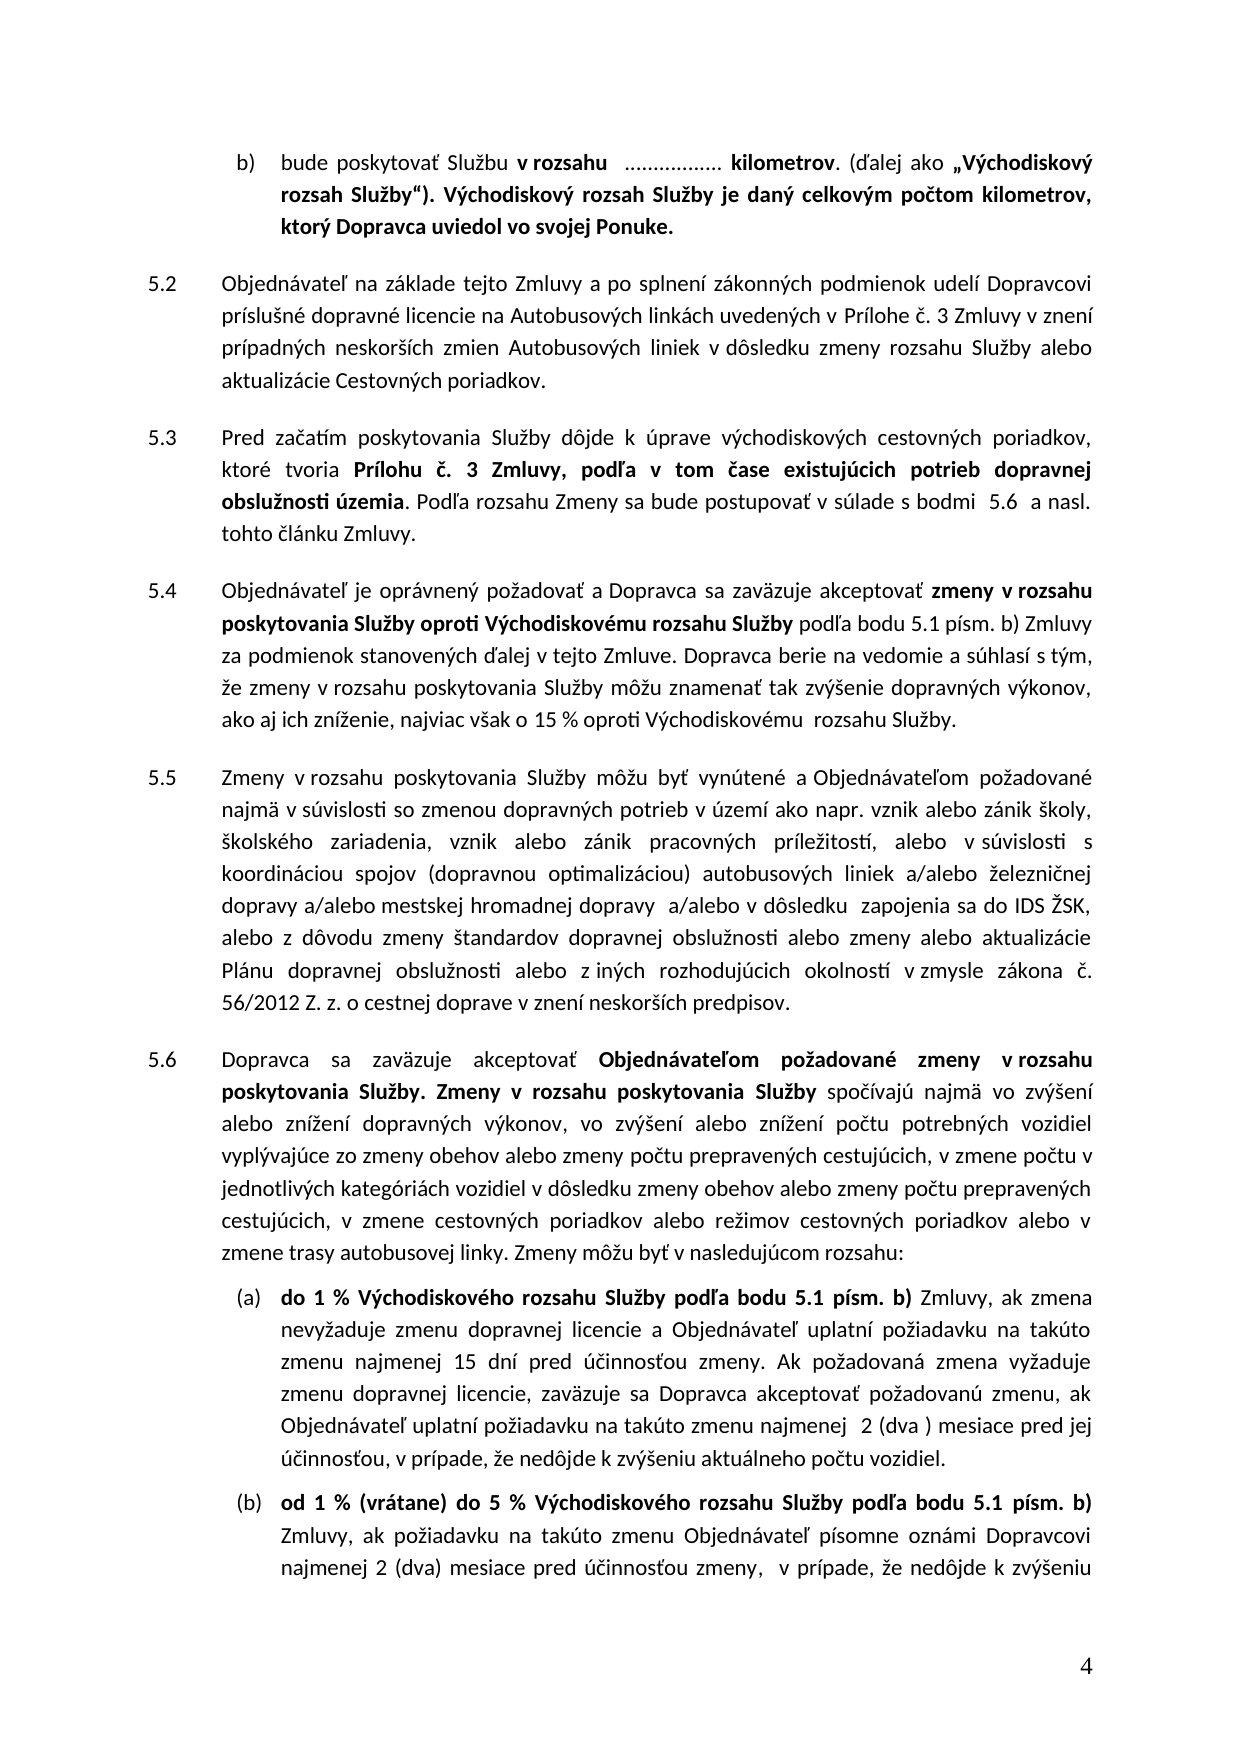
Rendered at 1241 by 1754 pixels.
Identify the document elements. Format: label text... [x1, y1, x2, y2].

list Objednávateľ na základe tejto Zmluvy a po splnení zákonných podmienok udelí Dopravcovi príslušné dopravné licencie na Autobusových linkách uvedených v Prílohe č. 3 Zmluvy v znení prípadných neskorších zmien Autobusových liniek v dôsledku zmeny rozsahu Služby alebo aktualizácie Cestovných poriadkov. [148, 269, 1093, 394]
list do 1 % Východiskového rozsahu Služby podľa bodu 5.1 písm. b) Zmluvy, ak zmena nevyžaduje zmenu dopravnej licencie a Objednávateľ uplatní požiadavku na takúto zmenu najmenej 15 dní pred účinnosťou zmeny. Ak požadovaná zmena vyžaduje zmenu dopravnej licencie, zaväzuje sa Dopravca akceptovať požadovanú zmenu, ak Objednávateľ uplatní požiadavku na takúto zmenu najmenej 2 (dva ) mesiace pred jej účinnosťou, v prípade, že nedôjde k zvýšeniu aktuálneho počtu vozidiel. [236, 1283, 1093, 1472]
list Dopravca sa zaväzuje akceptovať Objednávateľom požadované zmeny v rozsahu poskytovania Služby. Zmeny v rozsahu poskytovania Služby spočívajú najmä vo zvýšení alebo znížení dopravných výkonov, vo zvýšení alebo znížení počtu potrebných vozidiel vyplývajúce zo zmeny obehov alebo zmeny počtu prepravených cestujúcich, v zmene počtu v jednotlivých kategóriách vozidiel v dôsledku zmeny obehov alebo zmeny počtu prepravených cestujúcich, v zmene cestovných poriadkov alebo režimov cestovných poriadkov alebo v zmene trasy autobusovej linky. Zmeny môžu byť v nasledujúcom rozsahu: [148, 1045, 1093, 1266]
list bude poskytovať Službu v rozsahu ................. kilometrov. (ďalej ako „Východiskový rozsah Služby“). Východiskový rozsah Služby je daný celkovým počtom kilometrov, ktorý Dopravca uviedol vo svojej Ponuke. [236, 148, 1093, 240]
list Pred začatím poskytovania Služby dôjde k úprave východiskových cestovných poriadkov, ktoré tvoria Prílohu č. 3 Zmluvy, podľa v tom čase existujúcich potrieb dopravnej obslužnosti územia. Podľa rozsahu Zmeny sa bude postupovať v súlade s bodmi 5.6 a nasl. tohto článku Zmluvy. [148, 423, 1093, 547]
list Objednávateľ je oprávnený požadovať a Dopravca sa zaväzuje akceptovať zmeny v rozsahu poskytovania Služby oproti Východiskovému rozsahu Služby podľa bodu 5.1 písm. b) Zmluvy za podmienok stanovených ďalej v tejto Zmluve. Dopravca berie na vedomie a súhlasí s tým, že zmeny v rozsahu poskytovania Služby môžu znamenať tak zvýšenie dopravných výkonov, ako aj ich zníženie, najviac však o 15 % oproti Východiskovému rozsahu Služby. [148, 577, 1093, 733]
list Zmeny v rozsahu poskytovania Služby môžu byť vynútené a Objednávateľom požadované najmä v súvislosti so zmenou dopravných potrieb v území ako napr. vznik alebo zánik školy, školského zariadenia, vznik alebo zánik pracovných príležitostí, alebo v súvislosti s koordináciou spojov (dopravnou optimalizáciou) autobusových liniek a/alebo železničnej dopravy a/alebo mestskej hromadnej dopravy a/alebo v dôsledku zapojenia sa do IDS ŽSK, alebo z dôvodu zmeny štandardov dopravnej obslužnosti alebo zmeny alebo aktualizácie Plánu dopravnej obslužnosti alebo z iných rozhodujúcich okolností v zmysle zákona č. 56/2012 Z. z. o cestnej doprave v znení neskorších predpisov. [148, 763, 1093, 1016]
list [236, 1488, 1093, 1581]
